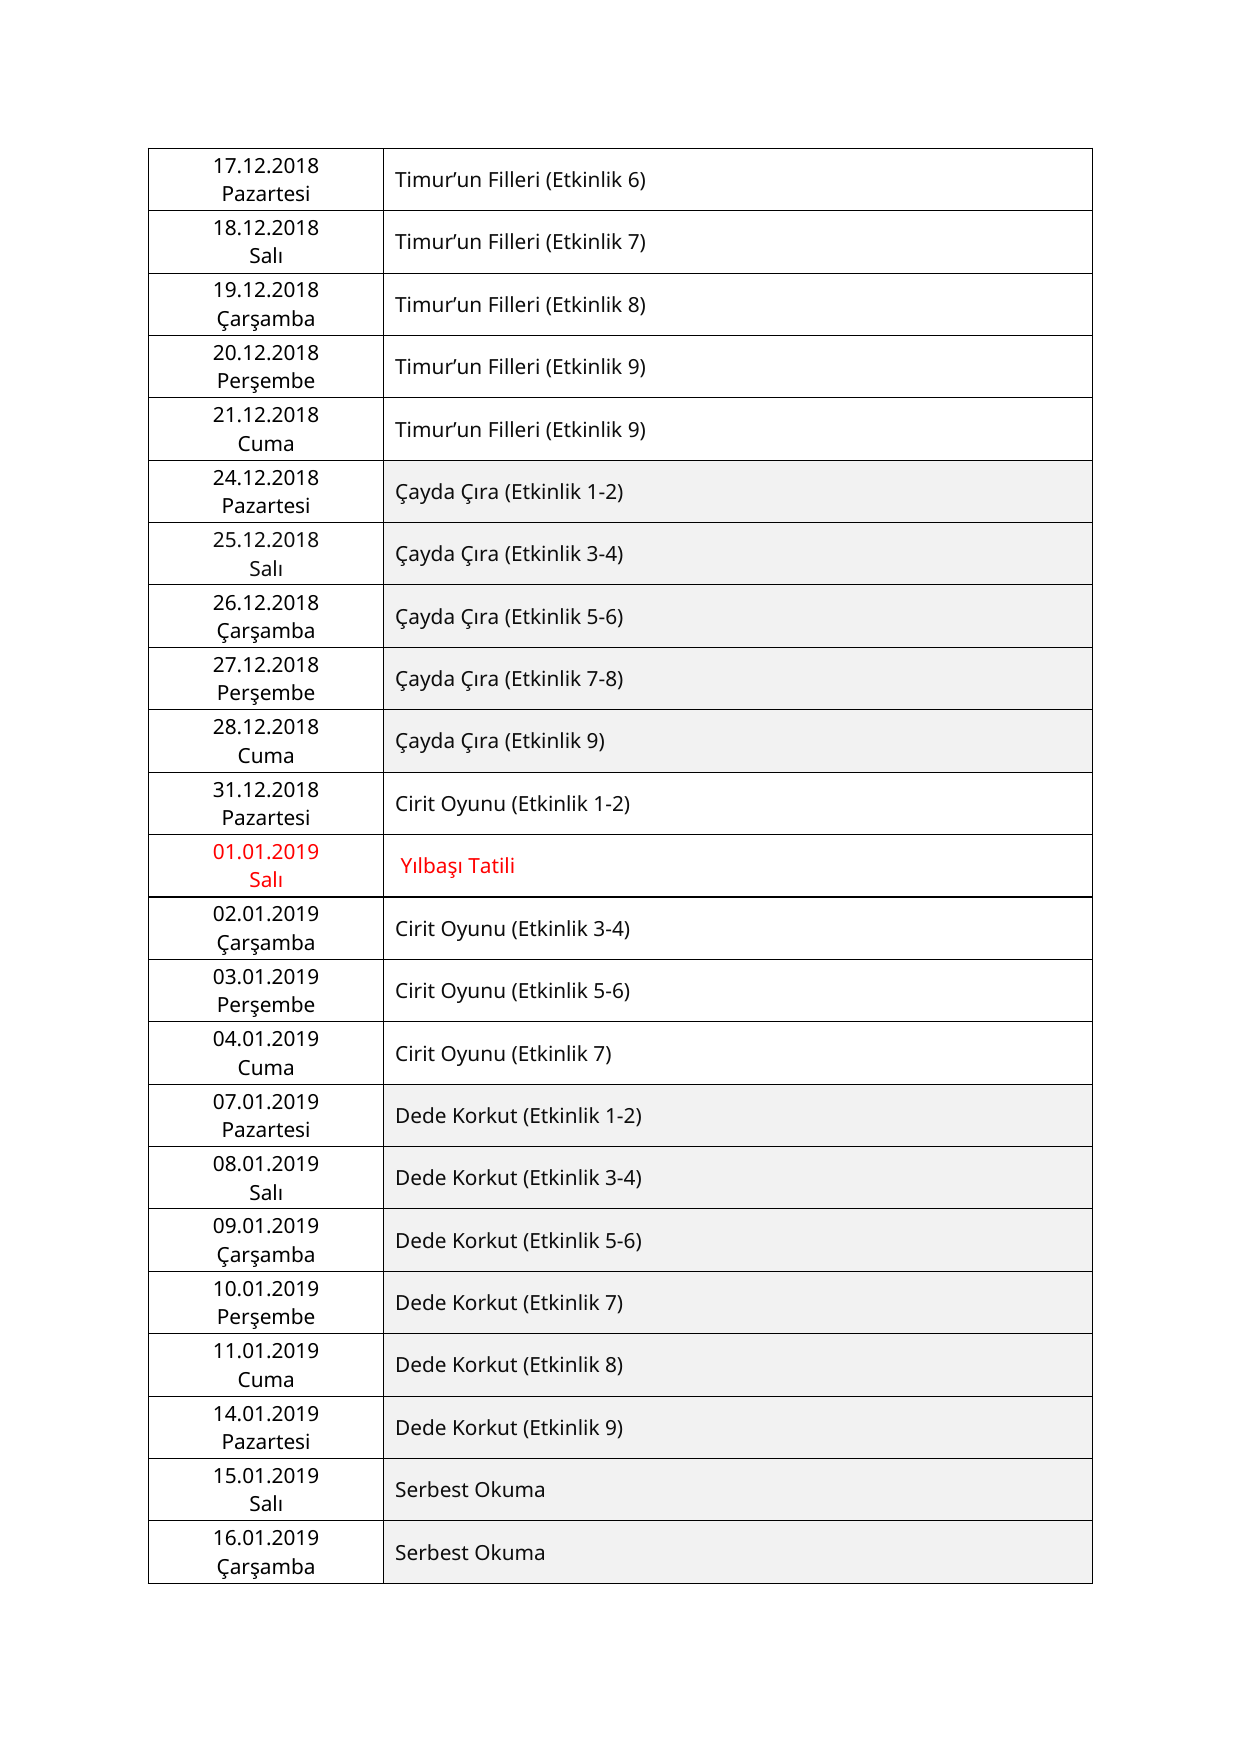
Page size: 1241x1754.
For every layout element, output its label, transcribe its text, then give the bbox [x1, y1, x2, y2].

table_cell Cirit Oyunu (Etkinlik 1-2) [384, 773, 1092, 834]
table_cell Dede Korkut (Etkinlik 5-6) [384, 1209, 1092, 1271]
table_cell 07.01.2019 Pazartesi [149, 1085, 383, 1146]
table_cell 24.12.2018 Pazartesi [149, 461, 383, 522]
table_cell Dede Korkut (Etkinlik 7) [384, 1272, 1092, 1333]
table_cell 25.12.2018 Salı [149, 523, 383, 584]
table_cell 21.12.2018 Cuma [149, 398, 383, 459]
table_cell Çayda Çıra (Etkinlik 7-8) [384, 648, 1092, 709]
table_cell Serbest Okuma [384, 1459, 1092, 1520]
table_cell 09.01.2019 Çarşamba [149, 1209, 383, 1271]
table_cell Dede Korkut (Etkinlik 9) [384, 1397, 1092, 1458]
table_cell 17.12.2018 Pazartesi [149, 149, 383, 210]
table_cell Çayda Çıra (Etkinlik 1-2) [384, 461, 1092, 522]
table_cell Çayda Çıra (Etkinlik 9) [384, 710, 1092, 772]
table_cell 04.01.2019 Cuma [149, 1022, 383, 1083]
table_cell 15.01.2019 Salı [149, 1459, 383, 1520]
table_cell Dede Korkut (Etkinlik 3-4) [384, 1147, 1092, 1208]
table_cell Çayda Çıra (Etkinlik 5-6) [384, 585, 1092, 647]
table_cell Serbest Okuma [384, 1521, 1092, 1583]
table_cell Cirit Oyunu (Etkinlik 5-6) [384, 960, 1092, 1021]
table_cell Dede Korkut (Etkinlik 1-2) [384, 1085, 1092, 1146]
table_cell 31.12.2018 Pazartesi [149, 773, 383, 834]
table_cell 16.01.2019 Çarşamba [149, 1521, 383, 1583]
table_cell 02.01.2019 Çarşamba [149, 898, 383, 959]
table_cell Timur’un Filleri (Etkinlik 9) [384, 398, 1092, 459]
table_cell Cirit Oyunu (Etkinlik 7) [384, 1022, 1092, 1083]
table_cell 20.12.2018 Perşembe [149, 336, 383, 397]
table_cell Timur’un Filleri (Etkinlik 6) [384, 149, 1092, 210]
table_cell Dede Korkut (Etkinlik 8) [384, 1334, 1092, 1396]
table_cell Timur’un Filleri (Etkinlik 9) [384, 336, 1092, 397]
table_cell Timur’un Filleri (Etkinlik 7) [384, 211, 1092, 272]
table_cell Yılbaşı Tatili [384, 835, 1092, 896]
table_cell 14.01.2019 Pazartesi [149, 1397, 383, 1458]
table_cell Çayda Çıra (Etkinlik 3-4) [384, 523, 1092, 584]
table_cell 18.12.2018 Salı [149, 211, 383, 272]
table_cell 10.01.2019 Perşembe [149, 1272, 383, 1333]
table_cell 28.12.2018 Cuma [149, 710, 383, 772]
table_cell 27.12.2018 Perşembe [149, 648, 383, 709]
table_cell 01.01.2019 Salı [149, 835, 383, 896]
table_cell Cirit Oyunu (Etkinlik 3-4) [384, 898, 1092, 959]
table_cell Timur’un Filleri (Etkinlik 8) [384, 274, 1092, 335]
table_cell 08.01.2019 Salı [149, 1147, 383, 1208]
table_cell 19.12.2018 Çarşamba [149, 274, 383, 335]
table_cell 03.01.2019 Perşembe [149, 960, 383, 1021]
table_cell 11.01.2019 Cuma [149, 1334, 383, 1396]
table_cell 26.12.2018 Çarşamba [149, 585, 383, 647]
